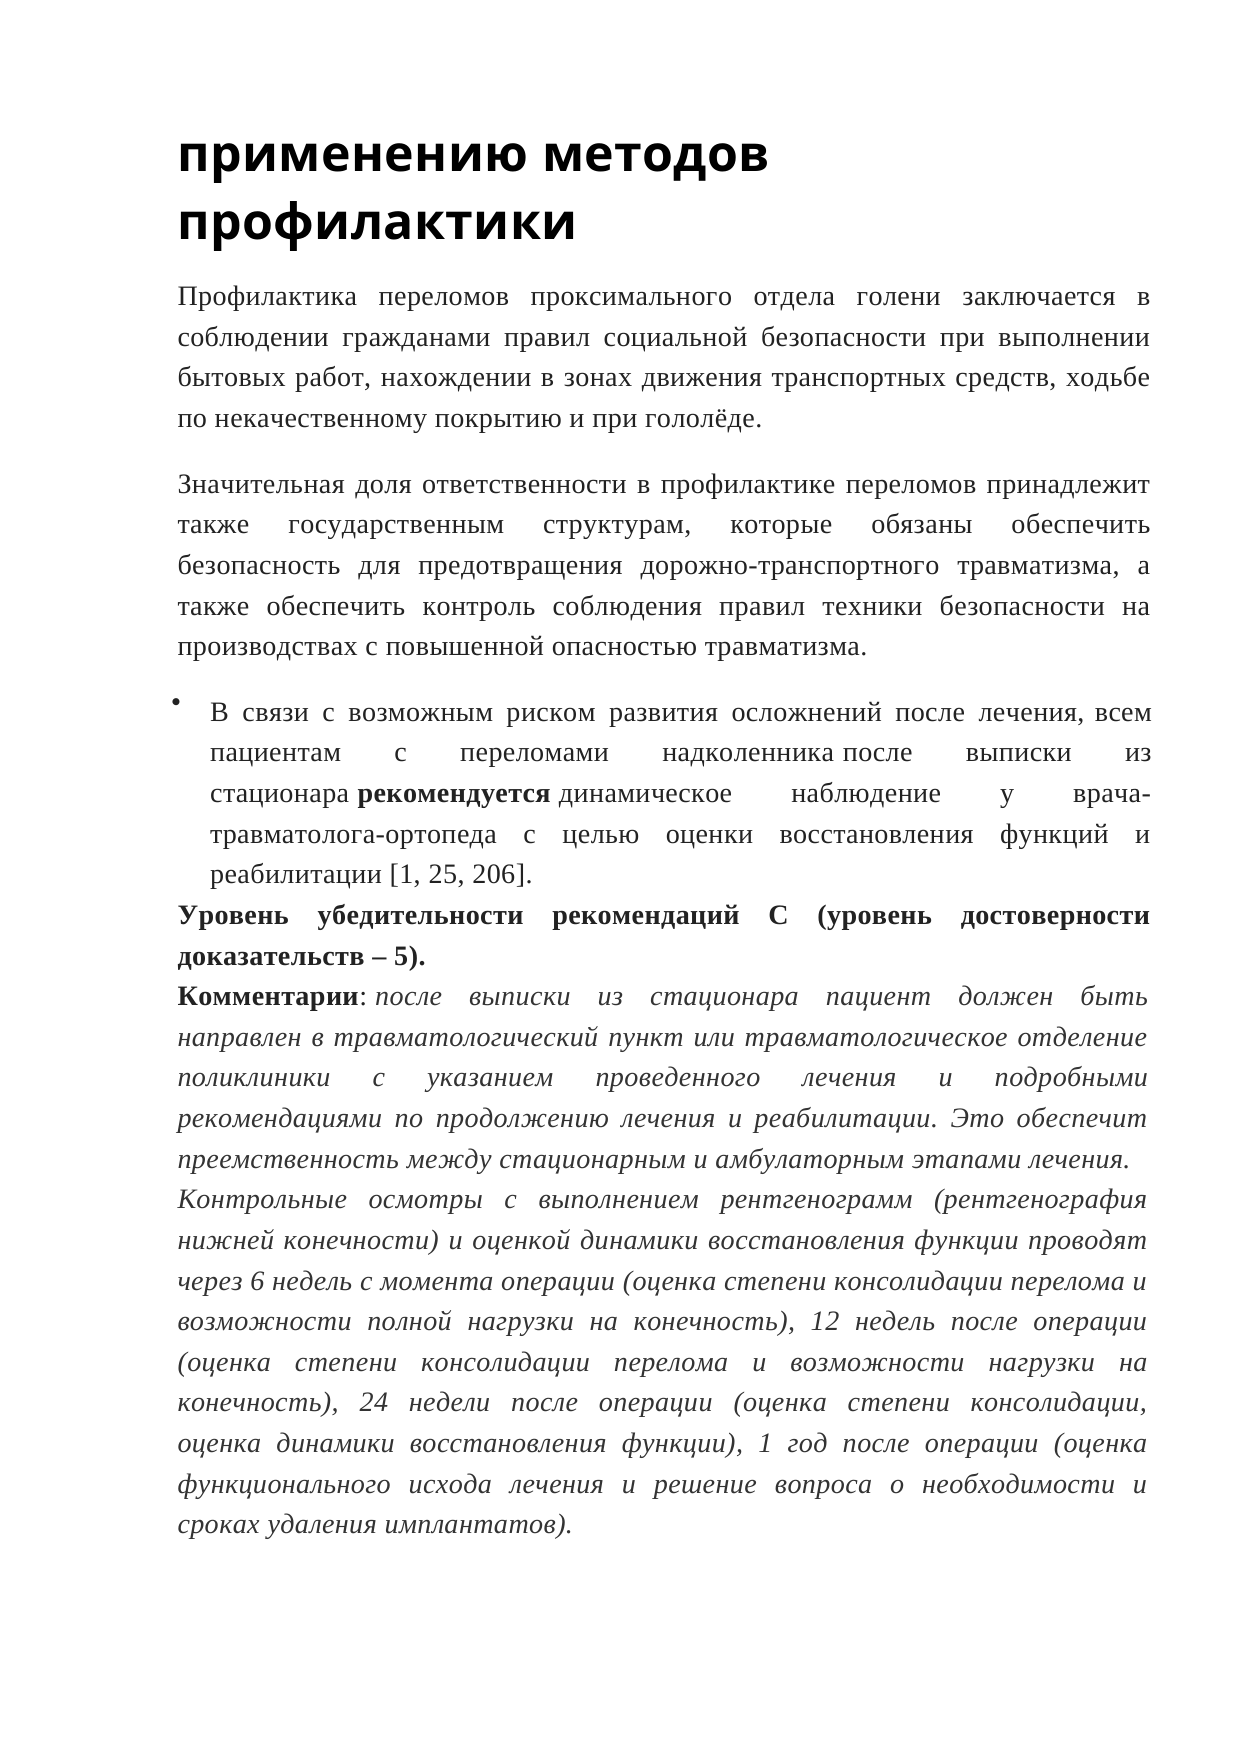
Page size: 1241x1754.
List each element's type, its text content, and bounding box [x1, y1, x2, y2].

text Контрольные осмотры с выполнением рентгенограмм (рентгенография нижней конечности) и оценкой динамики восстановления функции проводят через 6 недель с момента операции (оценка степени консолидации перелома и возможности полной нагрузки на конечность), 12 недель после операции (оценка степени консолидации перелома и возможности нагрузки на конечность), 24 недели после операции (оценка степени консолидации, оценка динамики восстановления функции), 1 год после операции (оценка функционального исхода лечения и решение вопроса о необходимости и сроках удаления имплантатов). [177, 1174, 1152, 1540]
text Профилактика переломов проксимального отдела голени заключается в соблюдении гражданами правил социальной безопасности при выполнении бытовых работ, нахождении в зонах движения транспортных средств, ходьбе по некачественному покрытию и при гололёде. [177, 271, 1152, 433]
list В связи с возможным риском развития осложнений после лечения, всем пациентам с переломами надколенника после выписки из стационара рекомендуется динамическое наблюдение у врача-травматолога-ортопеда с целью оценки восстановления функций и реабилитации [1, 25, 206]. [172, 687, 1152, 890]
text Значительная доля ответственности в профилактике переломов принадлежит также государственным структурам, которые обязаны обеспечить безопасность для предотвращения дорожно-транспортного травматизма, а также обеспечить контроль соблюдения правил техники безопасности на производствах с повышенной опасностью травматизма. [177, 458, 1152, 662]
text Уровень убедительности рекомендаций C (уровень достоверности доказательств – 5). [177, 890, 1152, 971]
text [177, 118, 1152, 254]
text Комментарии: после выписки из стационара пациент должен быть направлен в травматологический пункт или травматологическое отделение поликлиники с указанием проведенного лечения и подробными рекомендациями по продолжению лечения и реабилитации. Это обеспечит преемственность между стационарным и амбулаторным этапами лечения. [177, 971, 1152, 1174]
